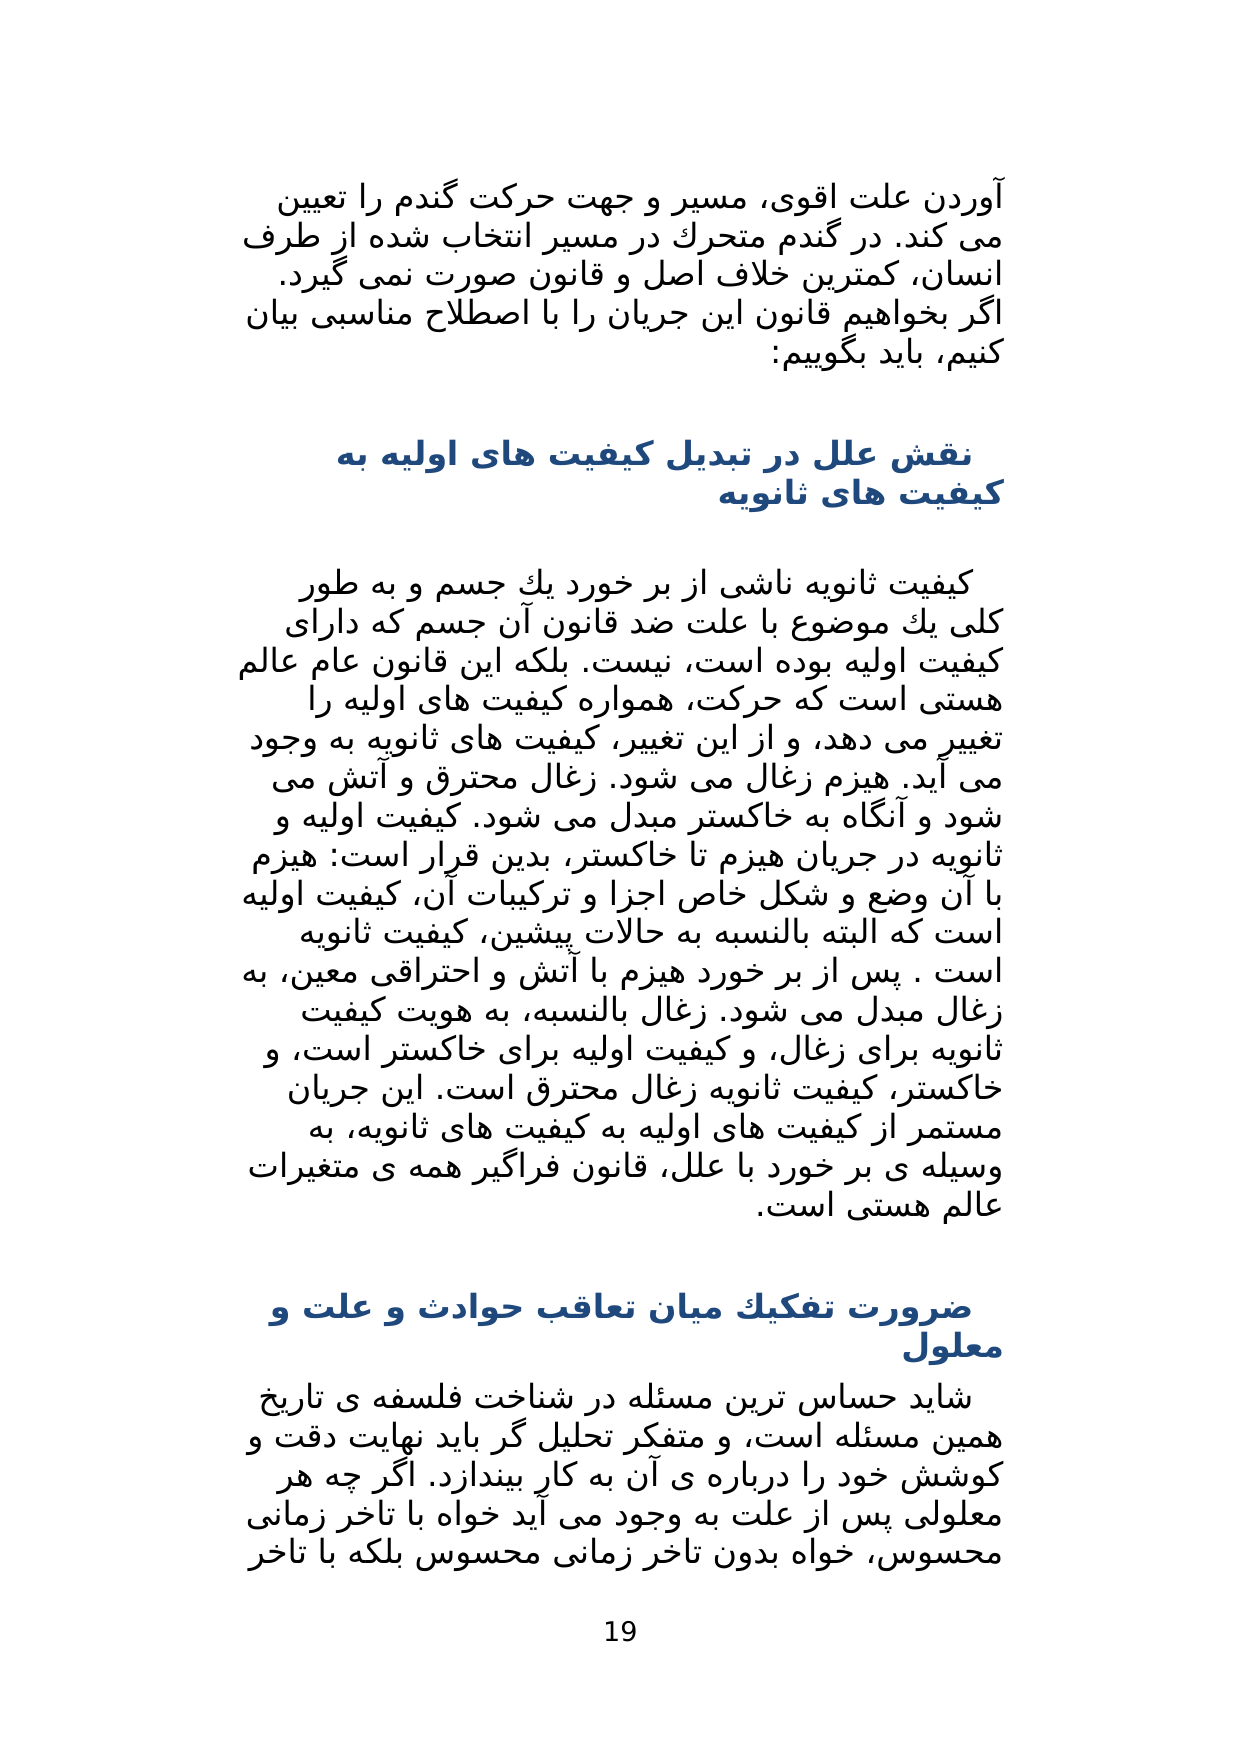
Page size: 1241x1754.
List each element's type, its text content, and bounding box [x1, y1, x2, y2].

text كيفيت ثانويه ناشى از بر خورد يك جسم و به طور كلى يك موضوع با علت ضد قانون آن جسم كه داراى كيفيت اوليه بوده است، نيست. بلكه اين قانون عام عالم هستى است كه حركت، همواره كيفيت هاى اوليه را تغيير مى دهد، و از اين تغيير، كيفيت هاى ثانويه به وجود مى آيد. هيزم زغال مى شود. زغال محترق و آتش مى شود و آنگاه به خاكستر مبدل مى شود. كيفيت اوليه و ثانويه در جريان هيزم تا خاكستر، بدين قرار است: هيزم با آن وضع و شكل خاص اجزا و تركيبات آن، كيفيت اوليه است كه البته بالنسبه به حالات پيشين، كيفيت ثانويه است . پس از بر خورد هيزم با آتش و احتراقى معين، به زغال مبدل مى شود. زغال بالنسبه، به هويت كيفيت ثانويه براى زغال، و كيفيت اوليه براى خاكستر است، و خاكستر، كيفيت ثانويه زغال محترق است. اين جريان مستمر از كيفيت هاى اوليه به كيفيت هاى ثانويه، به وسيله ى بر خورد با علل، قانون فراگير همه ى متغيرات عالم هستى است. [236, 563, 1004, 1224]
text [236, 177, 1004, 371]
subtitle ضرورت تفكيك ميان تعاقب حوادث و علت و معلول [236, 1287, 1004, 1365]
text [236, 1377, 1004, 1572]
subtitle نقش علل در تبديل كيفيت هاى اوليه به كيفيت هاى ثانويه [236, 435, 1004, 512]
